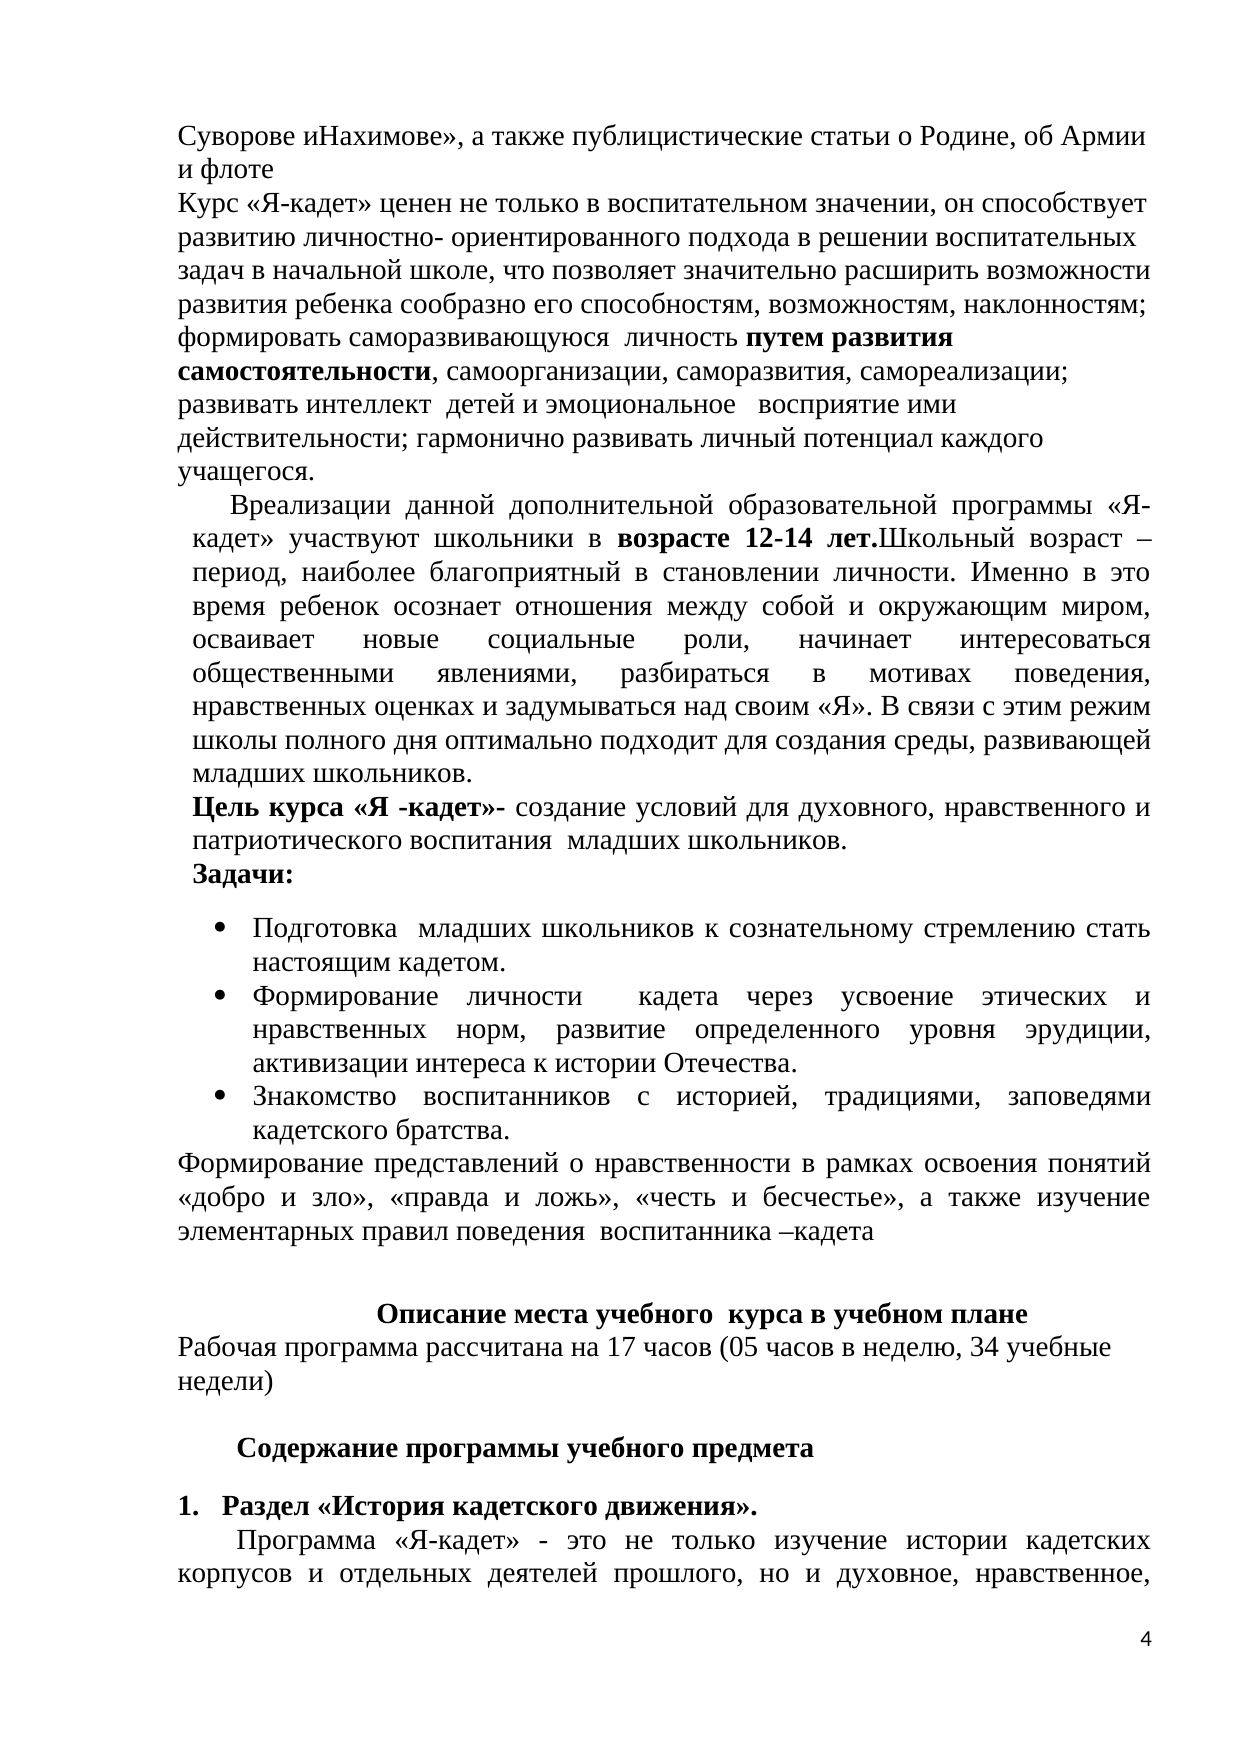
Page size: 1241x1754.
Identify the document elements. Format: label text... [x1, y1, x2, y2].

list Знакомство воспитанников с историей, традициями, заповедями кадетского братства. [215, 1078, 1152, 1146]
list Курс «Я-кадет» ценен не только в воспитательном значении, он способствует развитию личностно- ориентированного подхода в решении воспитательных задач в начальной школе, что позволяет значительно расширить возможности развития ребенка сообразно его способностям, возможностям, наклонностям; формировать саморазвивающуюся личность путем развития самостоятельности, самоорганизации, саморазвития, самореализации; развивать интеллект детей и эмоциональное восприятие ими действительности; гармонично развивать личный потенциал каждого учащегося. [177, 185, 1152, 487]
text Формирование представлений о нравственности в рамках освоения понятий «добро и зло», «правда и ложь», «честь и бесчестье», а также изучение элементарных правил поведения воспитанника –кадета [177, 1146, 1152, 1246]
list Подготовка младших школьников к сознательному стремлению стать настоящим кадетом. [215, 910, 1152, 978]
text Задачи: [177, 856, 1152, 889]
list Вреализации данной дополнительной образовательной программы «Я-кадет» участвуют школьники в возрасте 12-14 лет.Школьный возраст – период, наиболее благоприятный в становлении личности. Именно в это время ребенок осознает отношения между собой и окружающим миром, осваивает новые социальные роли, начинает интересоваться общественными явлениями, разбираться в мотивах поведения, нравственных оценках и задумываться над своим «Я». В связи с этим режим школы полного дня оптимально подходит для создания среды, развивающей младших школьников. [192, 487, 1152, 789]
text Рабочая программа рассчитана на 17 часов (05 часов в неделю, 34 учебные недели) [177, 1329, 1152, 1396]
list Содержание программы учебного предмета [177, 1430, 1152, 1463]
list Формирование личности кадета через усвоение этических и нравственных норм, развитие определенного уровня эрудиции, активизации интереса к истории Отечества. [215, 978, 1152, 1078]
text Цель курса «Я -кадет»- создание условий для духовного, нравственного и патриотического воспитания младших школьников. [192, 789, 1152, 856]
list Описание места учебного курса в учебном плане [252, 1296, 1152, 1329]
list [177, 1522, 1152, 1589]
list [177, 118, 1152, 185]
list Раздел «История кадетского движения». [177, 1488, 1152, 1522]
